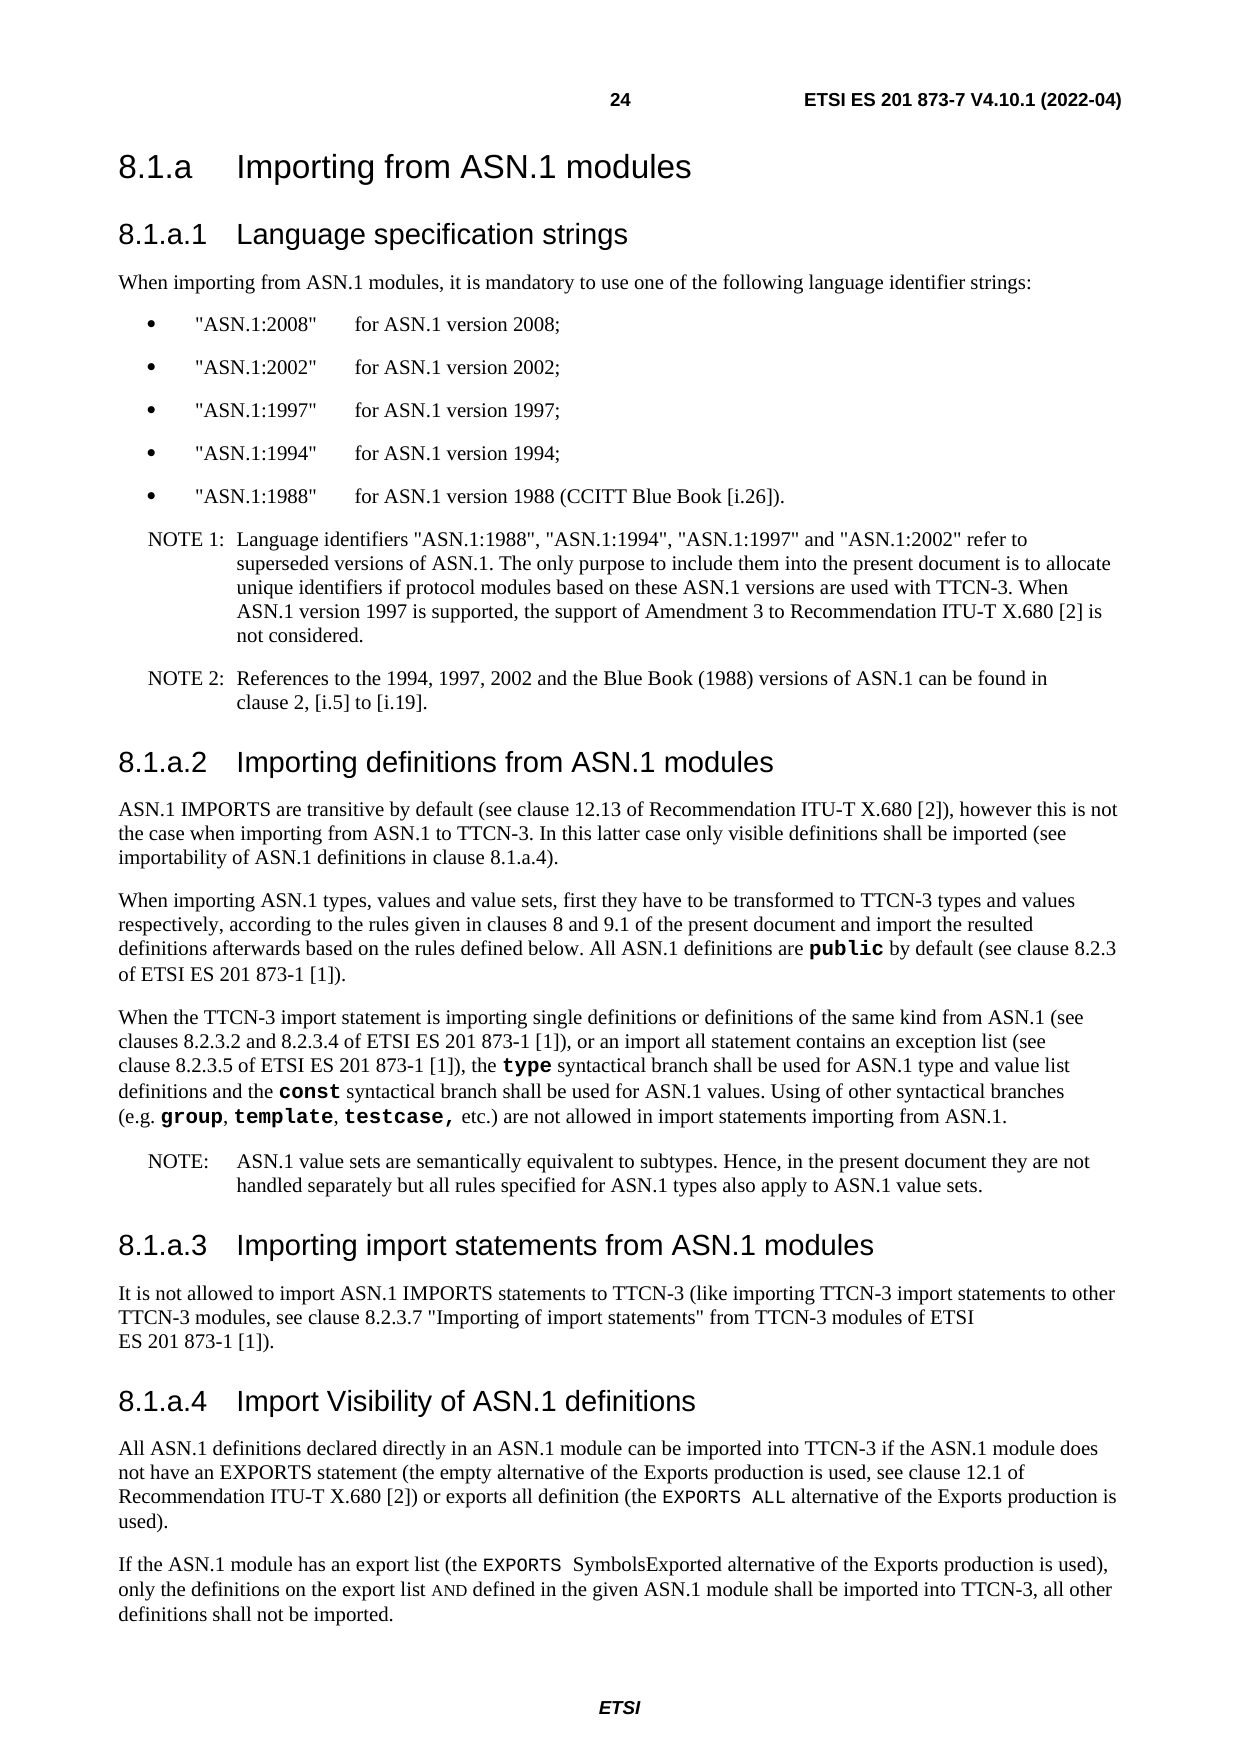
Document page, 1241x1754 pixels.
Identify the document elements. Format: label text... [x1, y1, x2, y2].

text It is not allowed to import ASN.1 IMPORTS statements to TTCN-3 (like importing TTCN-3 import statements to other TTCN-3 modules, see clause 8.2.3.7 "Importing of import statements" from TTCN-3 modules of ETSI ES 201 873-1 [1]). [118, 1281, 1122, 1353]
subtitle 8.1.a.1 Language specification strings [118, 217, 1122, 251]
text "ASN.1:1994" for ASN.1 version 1994; [148, 441, 1122, 465]
text When the TTCN-3 import statement is importing single definitions or definitions of the same kind from ASN.1 (see clauses 8.2.3.2 and 8.2.3.4 of ETSI ES 201 873-1 [1]), or an import all statement contains an exception list (see clause 8.2.3.5 of ETSI ES 201 873-1 [1]), the type syntactical branch shall be used for ASN.1 type and value list definitions and the const syntactical branch shall be used for ASN.1 values. Using of other syntactical branches (e.g. group, template, testcase, etc.) are not allowed in import statements importing from ASN.1. [118, 1005, 1122, 1130]
text ASN.1 IMPORTS are transitive by default (see clause 12.13 of Recommendation ITU-T X.680 [2]), however this is not the case when importing from ASN.1 to TTCN-3. In this latter case only visible definitions shall be imported (see importability of ASN.1 definitions in clause 8.1.a.4). [118, 797, 1122, 869]
text When importing ASN.1 types, values and value sets, first they have to be transformed to TTCN-3 types and values respectively, according to the rules given in clauses 8 and 9.1 of the present document and import the resulted definitions afterwards based on the rules defined below. All ASN.1 definitions are public by default (see clause 8.2.3 of ETSI ES 201 873-1 [1]). [118, 888, 1122, 986]
subtitle 8.1.a.3 Importing import statements from ASN.1 modules [118, 1228, 1122, 1262]
subtitle 8.1.a.2 Importing definitions from ASN.1 modules [118, 745, 1122, 778]
text "ASN.1:2002" for ASN.1 version 2002; [148, 355, 1122, 379]
text "ASN.1:1997" for ASN.1 version 1997; [148, 398, 1122, 422]
subtitle 8.1.a Importing from ASN.1 modules [118, 148, 1122, 186]
text When importing from ASN.1 modules, it is mandatory to use one of the following language identifier strings: [118, 269, 1122, 294]
text NOTE 2: References to the 1994, 1997, 2002 and the Blue Book (1988) versions of ASN.1 can be found in clause 2, [i.5] to [i.19]. [148, 666, 1122, 714]
subtitle 8.1.a.4 Import Visibility of ASN.1 definitions [118, 1384, 1122, 1417]
text If the ASN.1 module has an export list (the EXPORTS SymbolsExported alternative of the Exports production is used), only the definitions on the export list and defined in the given ASN.1 module shall be imported into TTCN-3, all other definitions shall not be imported. [118, 1552, 1122, 1626]
text NOTE 1: Language identifiers "ASN.1:1988", "ASN.1:1994", "ASN.1:1997" and "ASN.1:2002" refer to superseded versions of ASN.1. The only purpose to include them into the present document is to allocate unique identifiers if protocol modules based on these ASN.1 versions are used with TTCN-3. When ASN.1 version 1997 is supported, the support of Amendment 3 to Recommendation ITU-T X.680 [2] is not considered. [148, 526, 1122, 647]
text "ASN.1:2008" for ASN.1 version 2008; [148, 312, 1122, 336]
text All ASN.1 definitions declared directly in an ASN.1 module can be imported into TTCN-3 if the ASN.1 module does not have an EXPORTS statement (the empty alternative of the Exports production is used, see clause 12.1 of Recommendation ITU-T X.680 [2]) or exports all definition (the EXPORTS ALL alternative of the Exports production is used). [118, 1436, 1122, 1533]
text NOTE: ASN.1 value sets are semantically equivalent to subtypes. Hence, in the present document they are not handled separately but all rules specified for ASN.1 types also apply to ASN.1 value sets. [148, 1149, 1122, 1197]
text "ASN.1:1988" for ASN.1 version 1988 (CCITT Blue Book [i.26]). [148, 484, 1122, 508]
